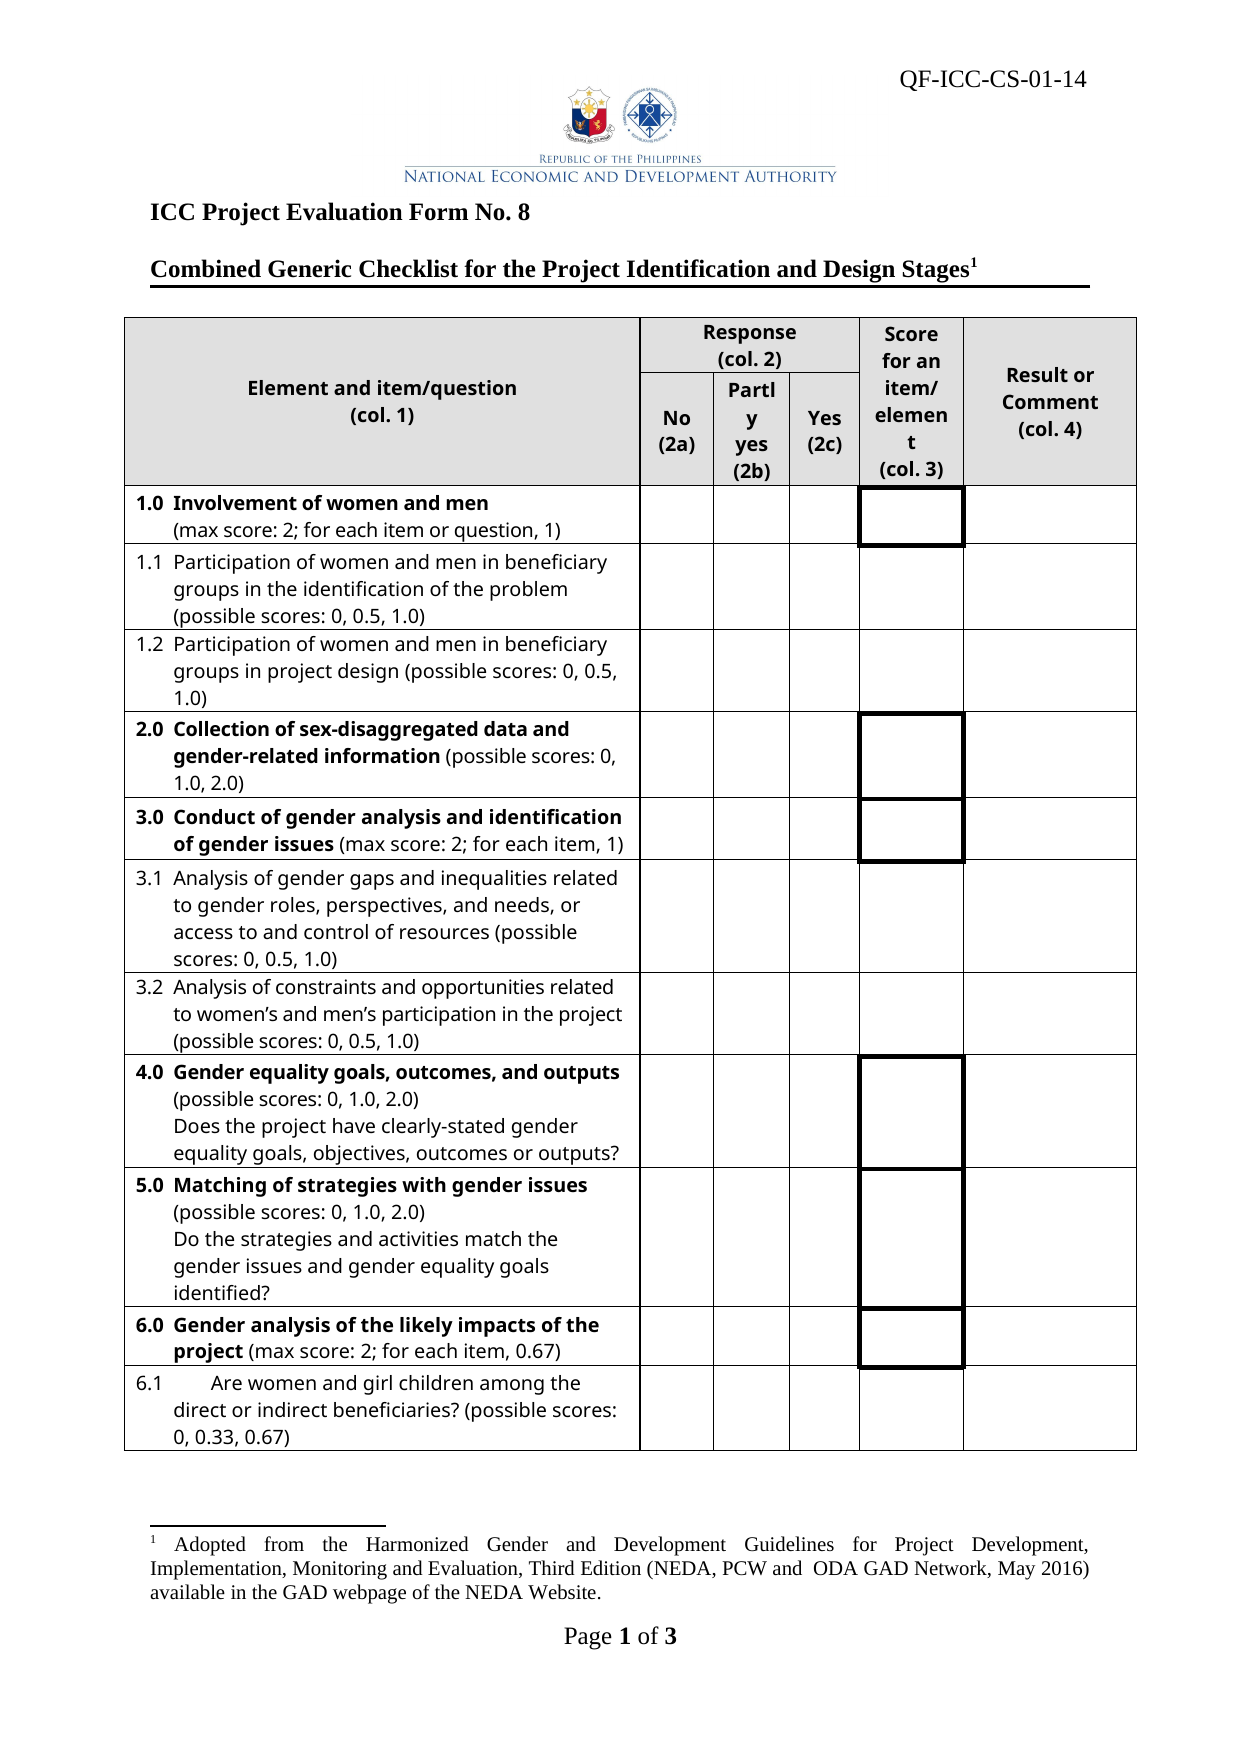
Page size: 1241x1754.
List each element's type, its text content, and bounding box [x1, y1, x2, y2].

table_cell [641, 486, 713, 543]
table_header Response (col. 2) [641, 318, 859, 372]
table_cell [964, 1366, 1136, 1450]
table_cell Gender analysis of the likely impacts of the project (max score: 2; for each item, 0.67) [125, 1307, 639, 1365]
table_cell [641, 1366, 713, 1450]
table_cell [714, 1055, 789, 1167]
table_cell [790, 1055, 857, 1167]
table_cell [790, 973, 859, 1054]
table_cell [964, 860, 1136, 972]
table_cell Yes (2c) [790, 373, 859, 485]
table_header Element and item/question (col. 1) [125, 318, 639, 485]
table_cell [964, 630, 1136, 711]
table_cell Gender equality goals, outcomes, and outputs (possible scores: 0, 1.0, 2.0) Does the project have clearly-stated gender equality goals, objectives, outcomes or outputs? [125, 1055, 639, 1167]
table_cell [714, 712, 789, 797]
table_cell [641, 630, 713, 711]
table_cell [790, 486, 857, 543]
table_cell [714, 486, 789, 543]
table_cell [966, 486, 1136, 543]
table_cell [966, 798, 1136, 859]
picture [351, 75, 889, 197]
table_cell Partly yes (2b) [714, 373, 789, 485]
table_cell [641, 712, 713, 797]
table_cell [714, 860, 789, 972]
table_cell [641, 798, 713, 859]
text Combined Generic Checklist for the Project Identification and Design Stages [150, 254, 1090, 285]
table_cell [966, 1055, 1136, 1167]
table_cell [641, 544, 713, 629]
table_cell Analysis of constraints and opportunities related to women’s and men’s participation in the project (possible scores: 0, 0.5, 1.0) [125, 973, 639, 1054]
table_cell [641, 1055, 713, 1167]
table_cell [641, 860, 713, 972]
table_cell [714, 630, 789, 711]
table_cell [862, 490, 961, 543]
table_cell [860, 548, 963, 629]
table_cell [862, 1171, 961, 1306]
table_header Result or Comment (col. 4) [964, 318, 1136, 485]
table_cell [641, 1307, 713, 1365]
table_cell Collection of sex-disaggregated data and gender-related information (possible scores: 0, 1.0, 2.0) [125, 712, 639, 797]
table_cell [790, 860, 859, 972]
table_cell [714, 1168, 789, 1306]
table_header Score for an item/ element (col. 3) [860, 318, 963, 485]
table_cell Analysis of gender gaps and inequalities related to gender roles, perspectives, and needs, or access to and control of resources (possible scores: 0, 0.5, 1.0) [125, 860, 639, 972]
table_cell [790, 798, 857, 859]
table_cell [862, 716, 961, 797]
table_cell [641, 973, 713, 1054]
table_cell [964, 544, 1136, 629]
table_cell [860, 973, 963, 1054]
table_cell [714, 973, 789, 1054]
table_cell [790, 1307, 857, 1365]
table_cell Involvement of women and men (max score: 2; for each item or question, 1) [125, 486, 639, 543]
table_cell Participation of women and men in beneficiary groups in project design (possible scores: 0, 0.5, 1.0) [125, 630, 639, 711]
table_cell [714, 1366, 789, 1450]
table_cell [860, 864, 963, 972]
table_cell No (2a) [641, 373, 713, 485]
table_cell [966, 712, 1136, 797]
text ICC Project Evaluation Form No. 8 [150, 197, 1090, 226]
table_cell [862, 1059, 961, 1167]
table_cell [790, 544, 859, 629]
table_cell Matching of strategies with gender issues (possible scores: 0, 1.0, 2.0) Do the strategies and activities match the gender issues and gender equality goals identified? [125, 1168, 639, 1306]
table_cell [860, 630, 963, 711]
table_cell [966, 1307, 1136, 1365]
table_cell [714, 1307, 789, 1365]
table_cell Are women and girl children among the direct or indirect beneficiaries? (possible scores: 0, 0.33, 0.67) [125, 1366, 639, 1450]
table_cell [790, 630, 859, 711]
table_cell [714, 544, 789, 629]
table_cell [964, 973, 1136, 1054]
table_cell [790, 1168, 857, 1306]
table_cell Participation of women and men in beneficiary groups in the identification of the problem (possible scores: 0, 0.5, 1.0) [125, 544, 639, 629]
table_cell [966, 1168, 1136, 1306]
table_cell [790, 712, 857, 797]
table_cell [790, 1366, 859, 1450]
table_cell [641, 1168, 713, 1306]
table_cell [862, 1311, 961, 1365]
table_cell [860, 1370, 963, 1450]
table_cell Conduct of gender analysis and identification of gender issues (max score: 2; for each item, 1) [125, 798, 639, 859]
table_cell [862, 801, 961, 859]
table_cell [714, 798, 789, 859]
